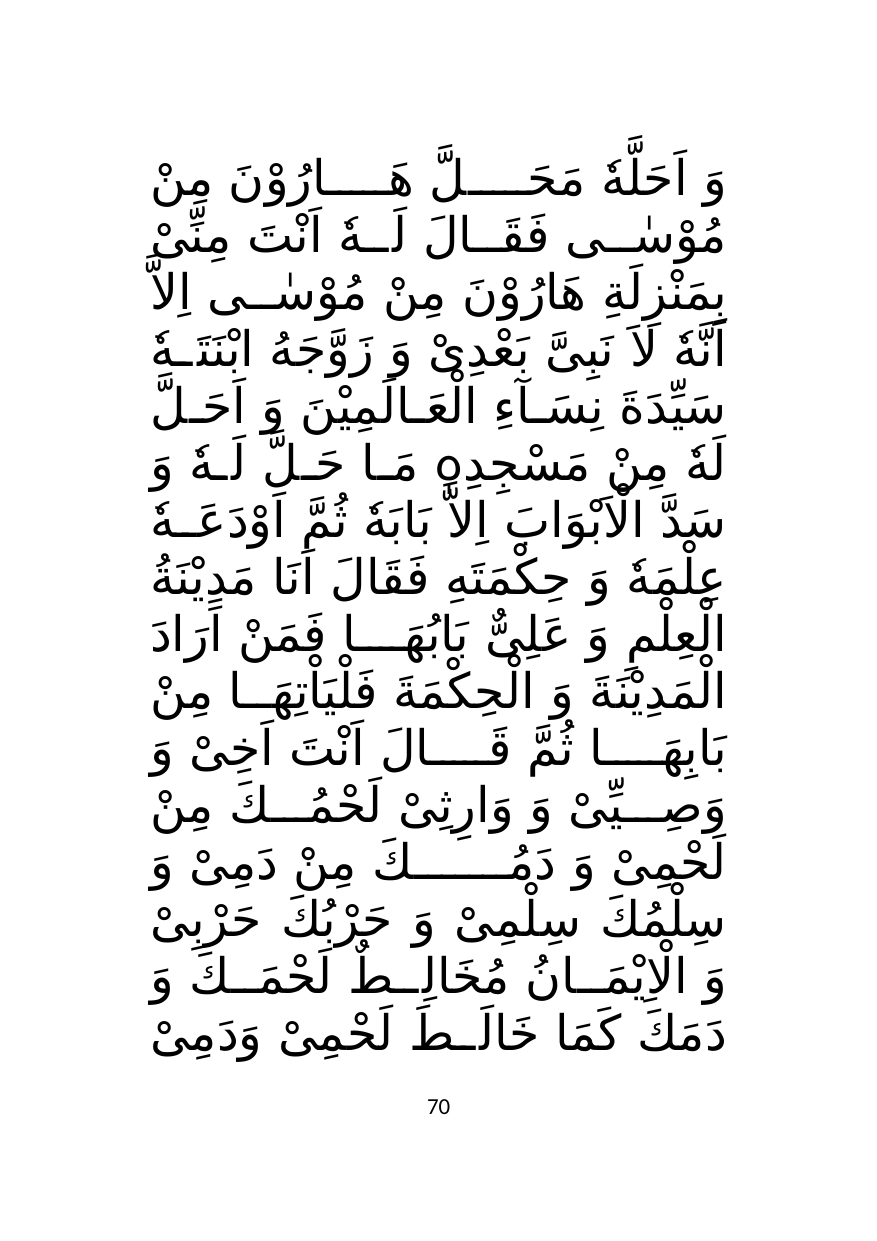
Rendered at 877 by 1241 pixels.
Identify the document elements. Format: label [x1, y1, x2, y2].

text [150, 150, 727, 1062]
